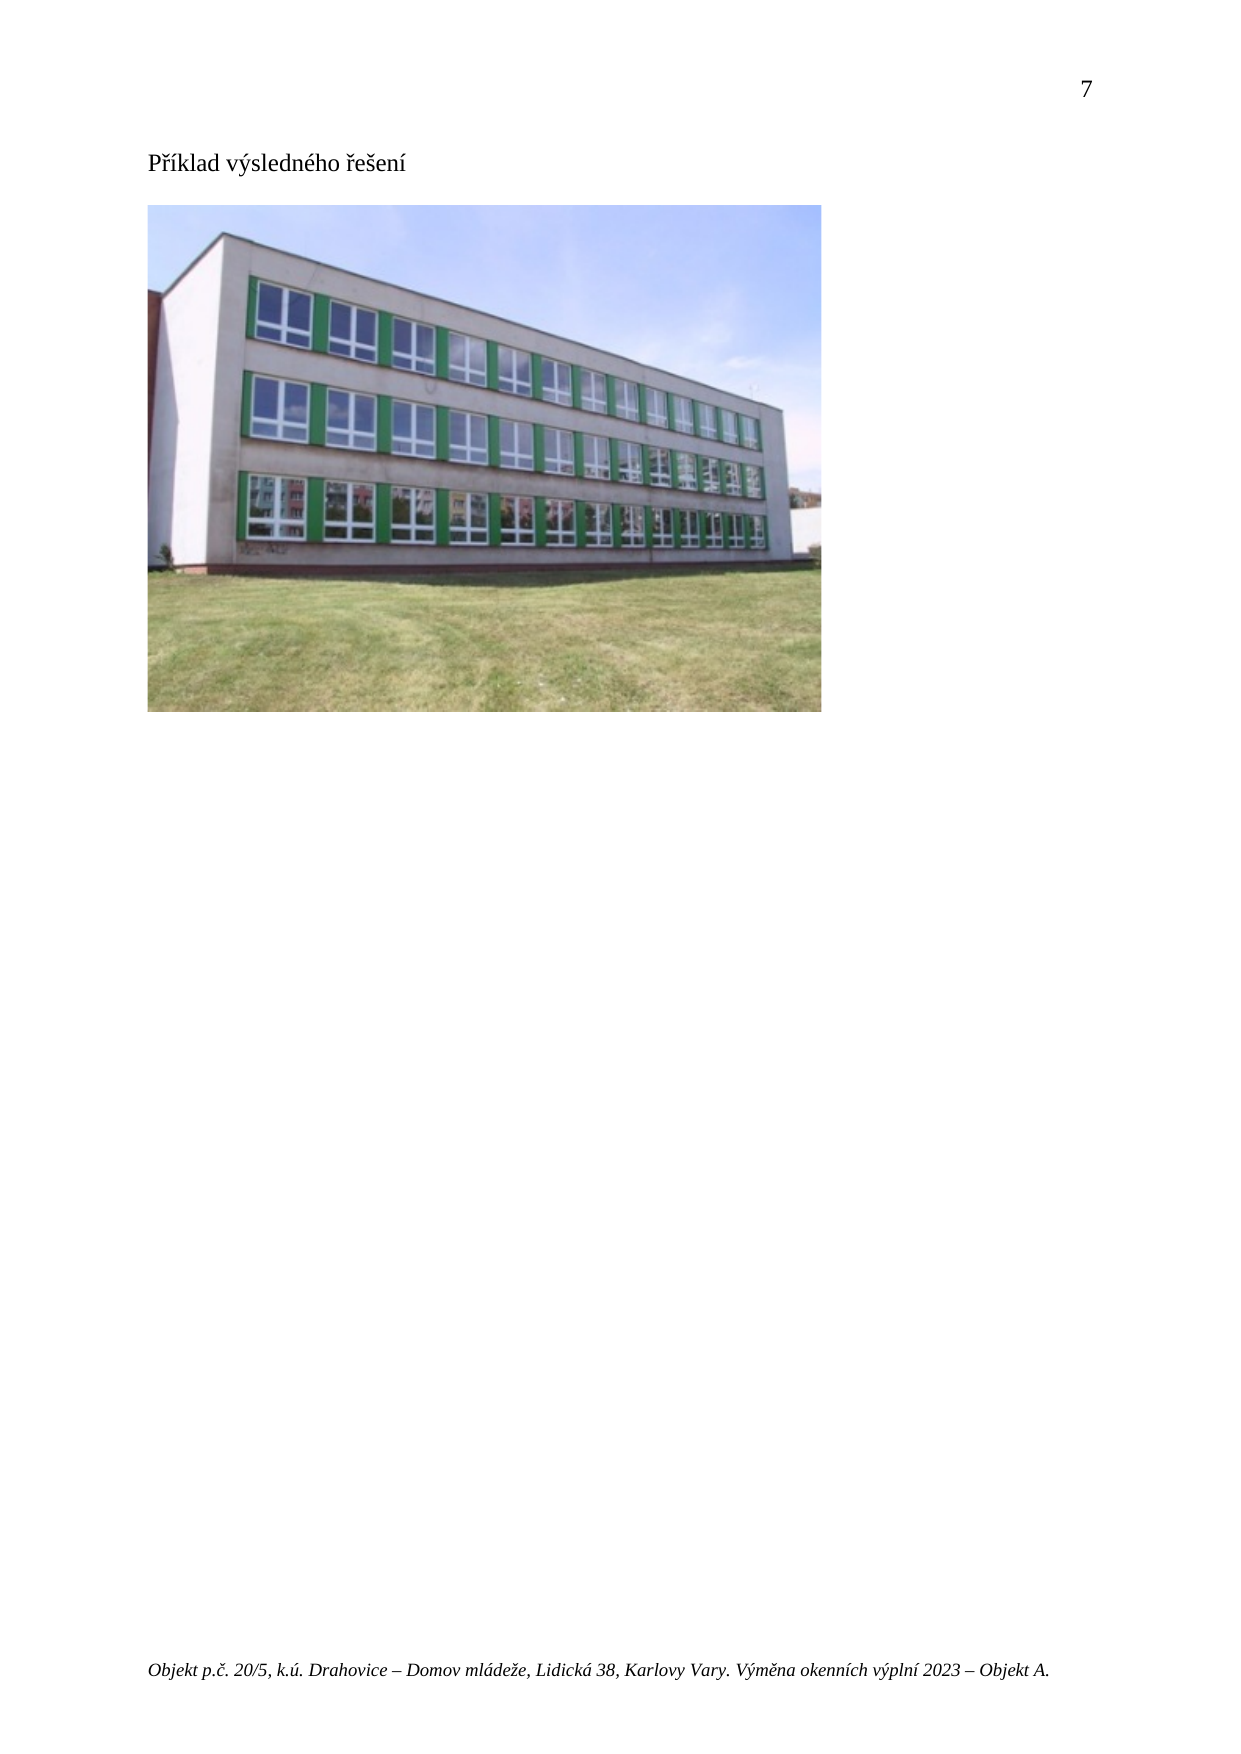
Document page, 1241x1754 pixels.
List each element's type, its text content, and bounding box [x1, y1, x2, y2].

text Příklad výsledného řešení [148, 148, 1093, 176]
picture [147, 205, 822, 712]
